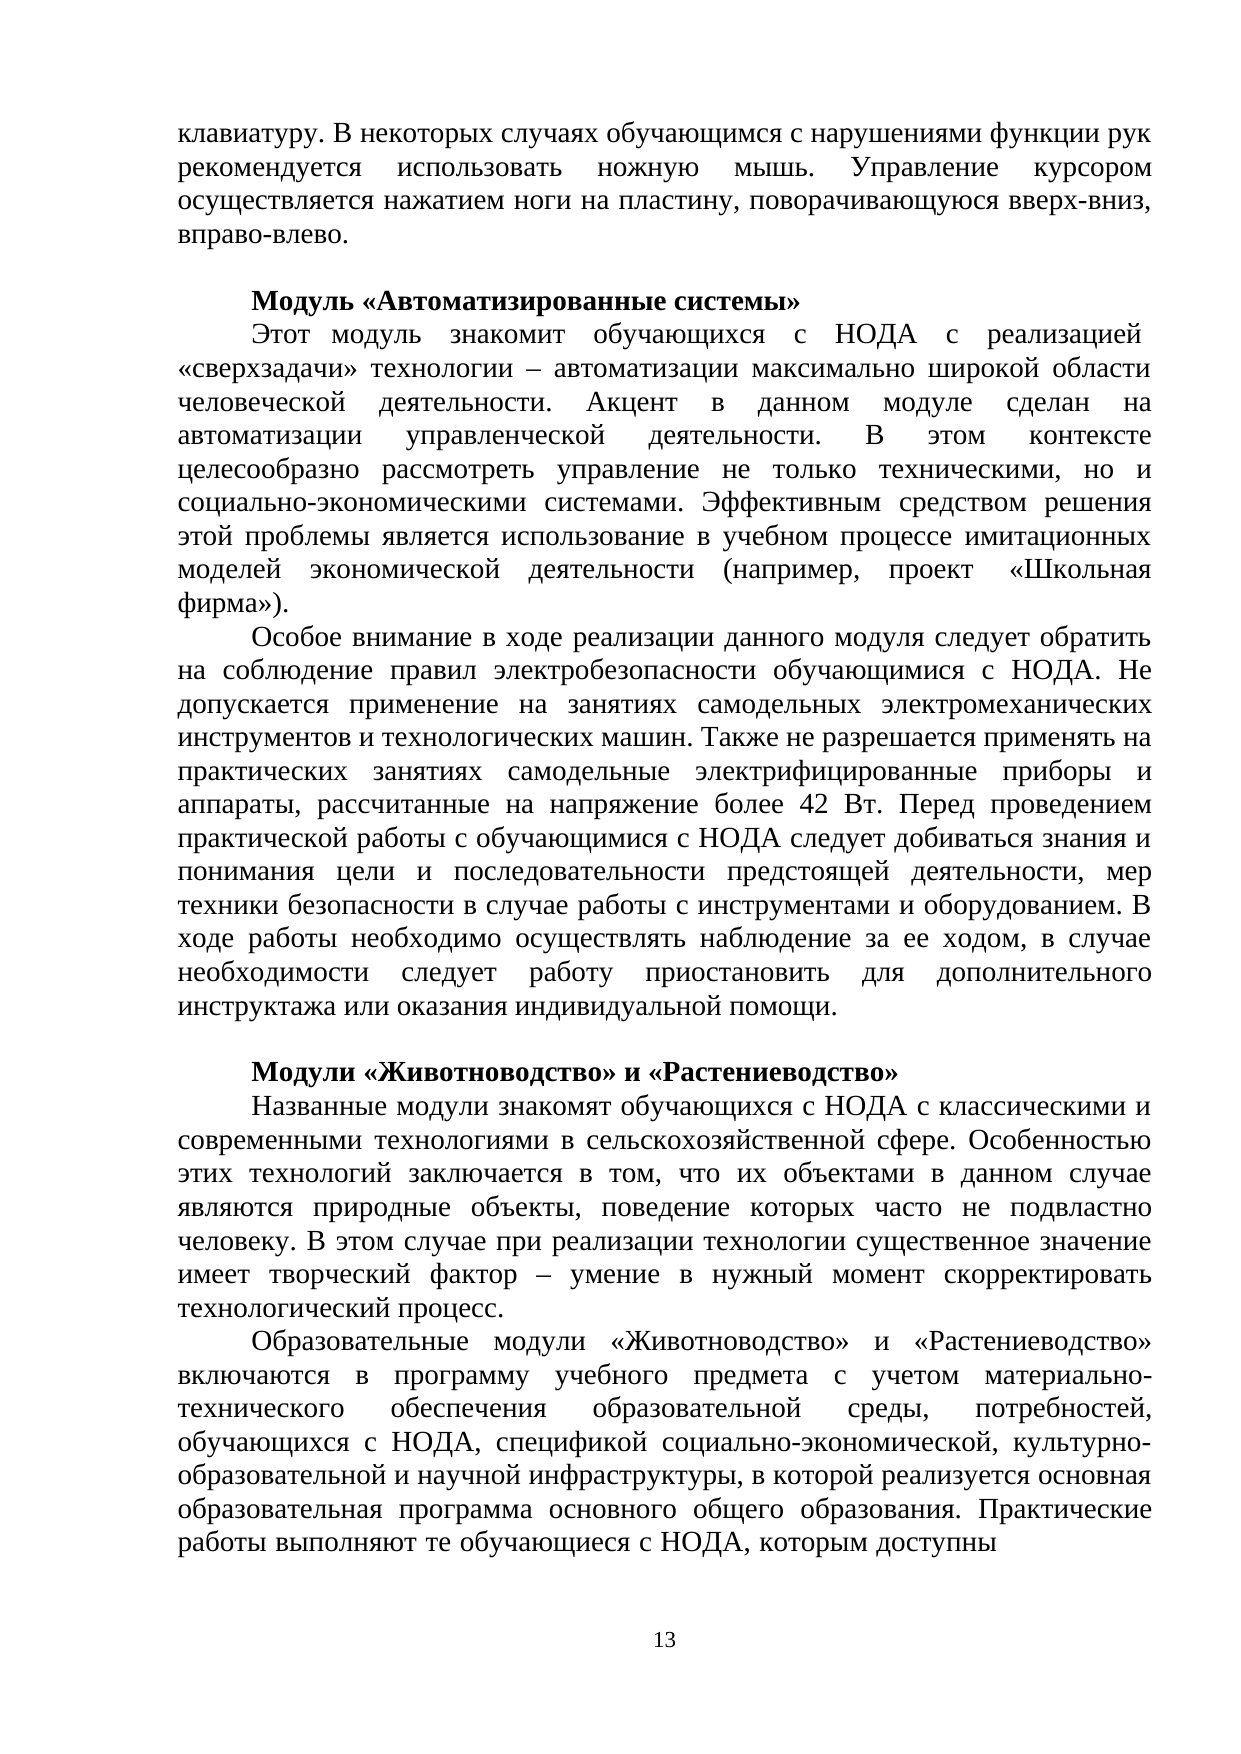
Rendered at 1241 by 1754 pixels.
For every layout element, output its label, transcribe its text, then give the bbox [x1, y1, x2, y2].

text Названные модули знакомят обучающихся с НОДА с классическими и современными технологиями в сельскохозяйственной сфере. Особенностью этих технологий заключается в том, что их объектами в данном случае являются природные объекты, поведение которых часто не подвластно человеку. В этом случае при реализации технологии существенное значение имеет творческий фактор – умение в нужный момент скорректировать технологический процесс. [177, 1088, 1152, 1323]
subtitle Модули «Животноводство» и «Растениеводство» [251, 1055, 1196, 1088]
text Особое внимание в ходе реализации данного модуля следует обратить на соблюдение правил электробезопасности обучающимися с НОДА. Не допускается применение на занятиях самодельных электромеханических инструментов и технологических машин. Также не разрешается применять на практических занятиях самодельные электрифицированные приборы и аппараты, рассчитанные на напряжение более 42 Вт. Перед проведением практической работы с обучающимися с НОДА следует добиваться знания и понимания цели и последовательности предстоящей деятельности, мер техники безопасности в случае работы с инструментами и оборудованием. В ходе работы необходимо осуществлять наблюдение за ее ходом, в случае необходимости следует работу приостановить для дополнительного инструктажа или оказания индивидуальной помощи. [177, 619, 1152, 1021]
text Этот модуль знакомит обучающихся с НОДА с реализацией [251, 317, 1196, 350]
text «сверхзадачи» технологии – автоматизации максимально широкой области человеческой деятельности. Акцент в данном модуле сделан на автоматизации управленческой деятельности. В этом контексте целесообразно рассмотреть управление не только техническими, но и социально-экономическими системами. Эффективным средством решения этой проблемы является использование в учебном процессе имитационных моделей экономической деятельности (например, проект «Школьная фирма»). [177, 350, 1152, 619]
text Образовательные модули «Животноводство» и «Растениеводство» включаются в программу учебного предмета с учетом материально- технического обеспечения образовательной среды, потребностей, обучающихся с НОДА, спецификой социально-экономической, культурно- образовательной и научной инфраструктуры, в которой реализуется основная образовательная программа основного общего образования. Практические работы выполняют те обучающиеся с НОДА, которым доступны [177, 1323, 1152, 1558]
text клавиатуру. В некоторых случаях обучающимся с нарушениями функции рук рекомендуется использовать ножную мышь. Управление курсором осуществляется нажатием ноги на пластину, поворачивающуюся вверх-вниз, вправо-влево. [177, 115, 1152, 249]
subtitle Модуль «Автоматизированные системы» [251, 284, 1196, 317]
